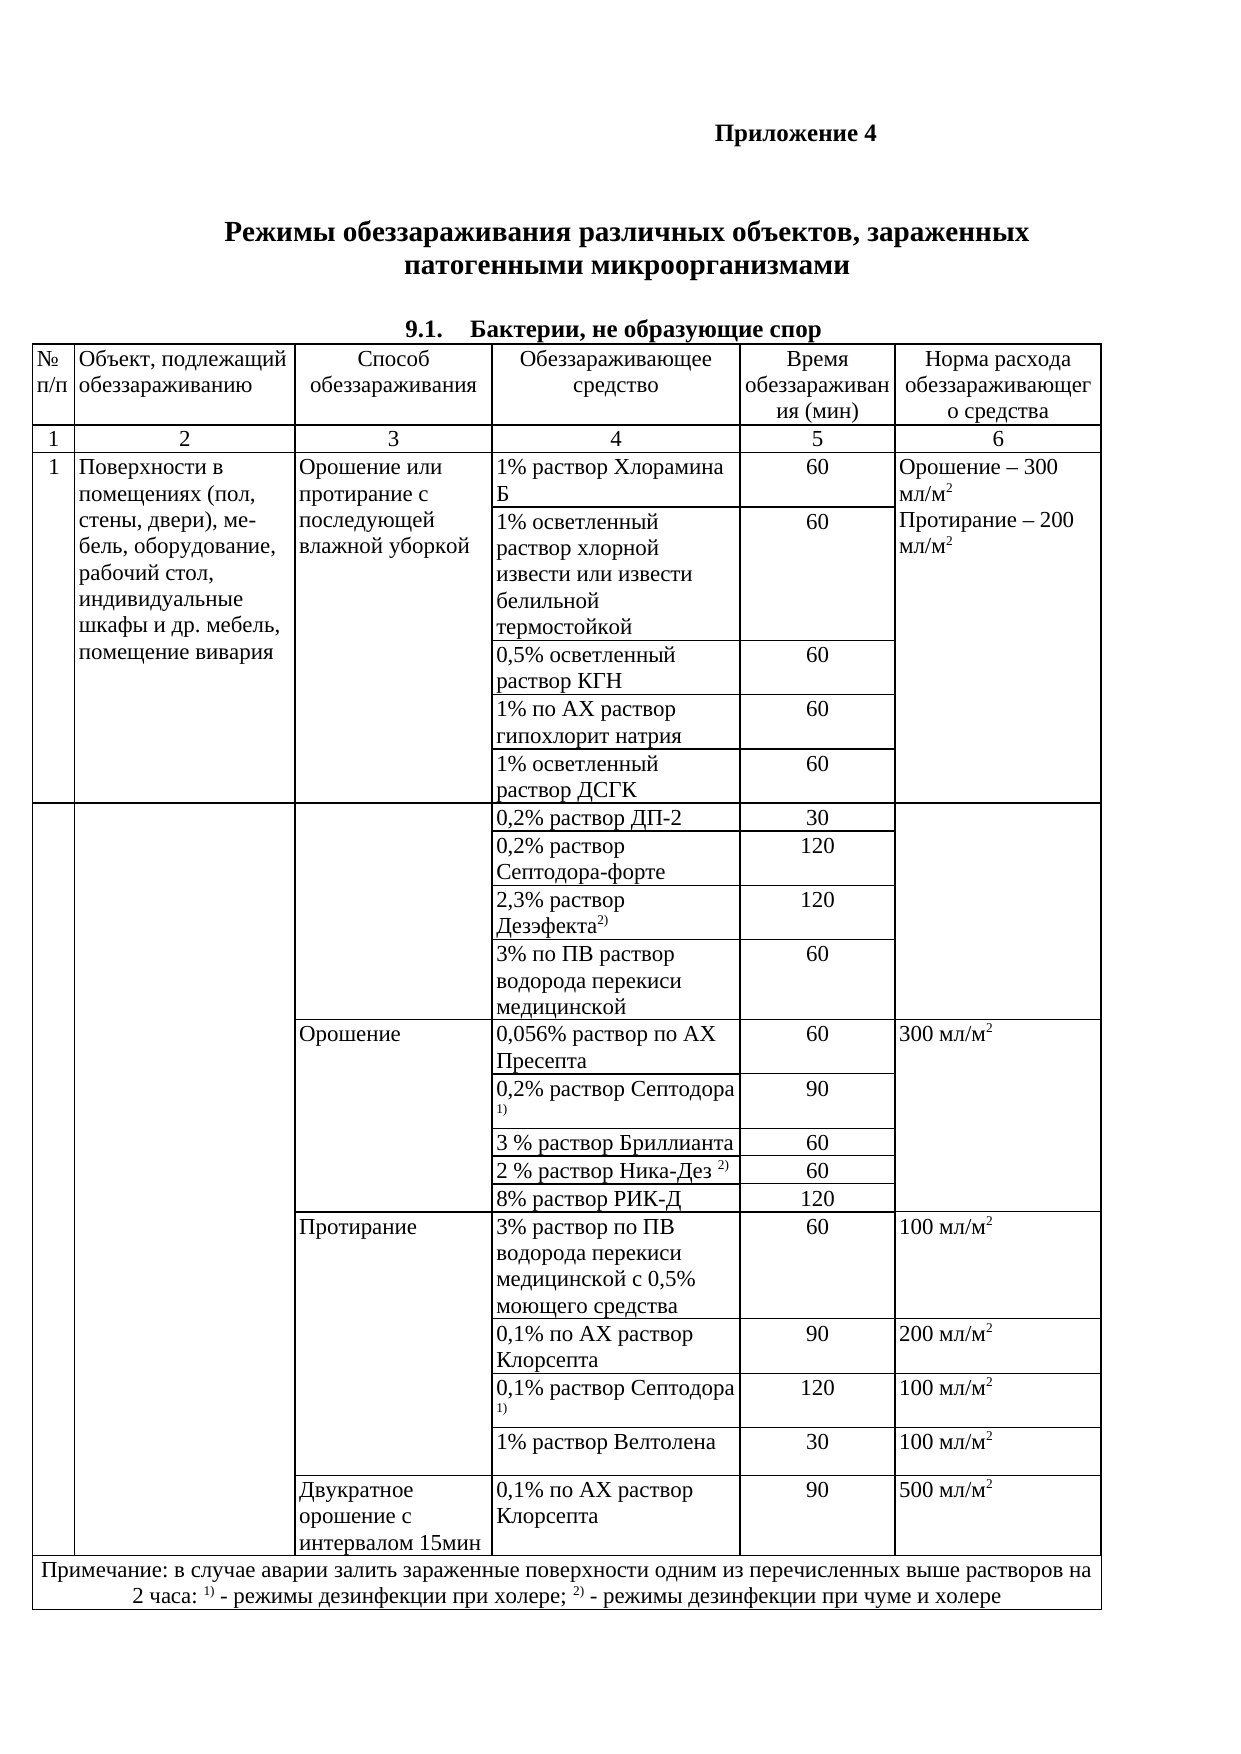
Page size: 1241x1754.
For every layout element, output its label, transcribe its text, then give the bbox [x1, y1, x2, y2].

table_cell 0,2% раствор Септодора-форте [493, 832, 739, 884]
table_cell 90 [741, 1476, 894, 1555]
table_cell 60 [741, 508, 894, 639]
table_cell 0,2% раствор Септодора 1) [493, 1075, 739, 1127]
table_cell 60 [741, 1129, 894, 1155]
table_header № п/п [33, 345, 74, 424]
table_cell 0,1% раствор Септодора 1) [493, 1374, 739, 1427]
table_cell 1% осветленный раствор ДСГК [493, 750, 739, 802]
table_cell Поверхности в помещениях (пол, стены, двери), мебель, оборудование, рабочий стол, индивидуальные шкафы и др. мебель, помещение вивария [75, 453, 294, 802]
table_cell Двукратное орошение с интервалом 15мин [296, 1476, 491, 1555]
table_header Обеззараживающее средство [493, 345, 739, 424]
text Приложение 4 [89, 118, 1165, 147]
table_cell 0,1% по АХ раствор Клорсепта [493, 1476, 739, 1555]
table_cell 0,5% осветленный раствор КГН [493, 641, 739, 694]
table_cell 5 [741, 426, 894, 452]
table_cell 120 [741, 1184, 894, 1211]
table_cell 100 мл/м2 [896, 1212, 1100, 1318]
table_cell 100 мл/м2 [896, 1428, 1100, 1474]
table_cell 120 [741, 886, 894, 939]
table_cell 60 [741, 940, 894, 1019]
table_cell 60 [741, 750, 894, 802]
table_cell 2 [75, 426, 294, 452]
table_cell 1 [33, 453, 74, 802]
table_cell 6 [896, 426, 1100, 452]
table_cell 8% раствор РИК-Д [493, 1185, 739, 1211]
table_cell 60 [741, 1156, 894, 1183]
table_cell 90 [741, 1074, 894, 1127]
table_cell 90 [741, 1319, 894, 1372]
table_header Способ обеззараживания [296, 345, 491, 424]
table_cell 1% осветленный раствор хлорной извести или извести белильной термостойкой [493, 508, 739, 639]
table_cell 30 [741, 1428, 894, 1474]
table_cell 3 [296, 426, 491, 452]
table_cell Протирание [296, 1213, 491, 1474]
table_cell 30 [741, 804, 894, 830]
table_cell 3 % раствор Бриллианта [493, 1129, 739, 1155]
table_cell Орошение или протирание с последующей влажной уборкой [296, 453, 491, 802]
table_cell 100 мл/м2 [896, 1374, 1100, 1427]
table_cell 4 [493, 426, 739, 452]
table_cell 300 мл/м2 [896, 1020, 1100, 1211]
table_cell 60 [741, 1213, 894, 1318]
table_cell 1% раствор Велтолена [493, 1428, 739, 1474]
table_cell 3% раствор по ПВ водорода перекиси медицинской с 0,5% моющего средства [493, 1213, 739, 1318]
table_cell [75, 804, 294, 1555]
text патогенными микроорганизмами [89, 247, 1165, 281]
table_cell Орошение – 300 мл/м2 Протирание – 200 мл/м2 [896, 453, 1100, 802]
table_header Объект, подлежащий обеззараживанию [75, 345, 294, 424]
table_cell 500 мл/м2 [896, 1476, 1100, 1555]
table_cell 3% по ПВ раствор водорода перекиси медицинской [493, 940, 739, 1019]
table_cell 0,056% раствор по АХ Пресепта [493, 1020, 739, 1073]
table_cell [296, 804, 491, 1019]
table_cell 120 [741, 832, 894, 884]
table_cell Примечание: в случае аварии залить зараженные поверхности одним из перечисленных выше растворов на 2 часа: 1) - режимы дезинфекции при холере; 2) - режимы дезинфекции при чуме и холере [33, 1556, 1101, 1609]
table_cell 1% раствор Хлорамина Б [493, 453, 739, 506]
table_cell 1% по АХ раствор гипохлорит натрия [493, 695, 739, 748]
table_cell 60 [741, 695, 894, 748]
table_cell 60 [741, 1020, 894, 1073]
table_cell 0,1% по АХ раствор Клорсепта [493, 1319, 739, 1372]
table_cell 200 мл/м2 [896, 1319, 1100, 1372]
table_cell 60 [741, 453, 894, 506]
table_cell 120 [741, 1374, 894, 1427]
table_cell [896, 804, 1100, 1019]
table_cell 1 [33, 426, 74, 452]
list Бактерии, не образующие спор [405, 314, 1165, 343]
table_header Норма расхода обеззараживающего средства [896, 345, 1100, 424]
table_header Время обеззараживания (мин) [741, 345, 894, 424]
table_cell [33, 804, 74, 1555]
table_cell 2,3% раствор Дезэфекта2) [493, 886, 739, 939]
table_cell 2 % раствор Ника-Дез 2) [493, 1157, 739, 1183]
table_cell Орошение [296, 1020, 491, 1211]
text Режимы обеззараживания различных объектов, зараженных [89, 214, 1165, 247]
table_cell 0,2% раствор ДП-2 [493, 804, 739, 830]
table_cell 60 [741, 641, 894, 694]
